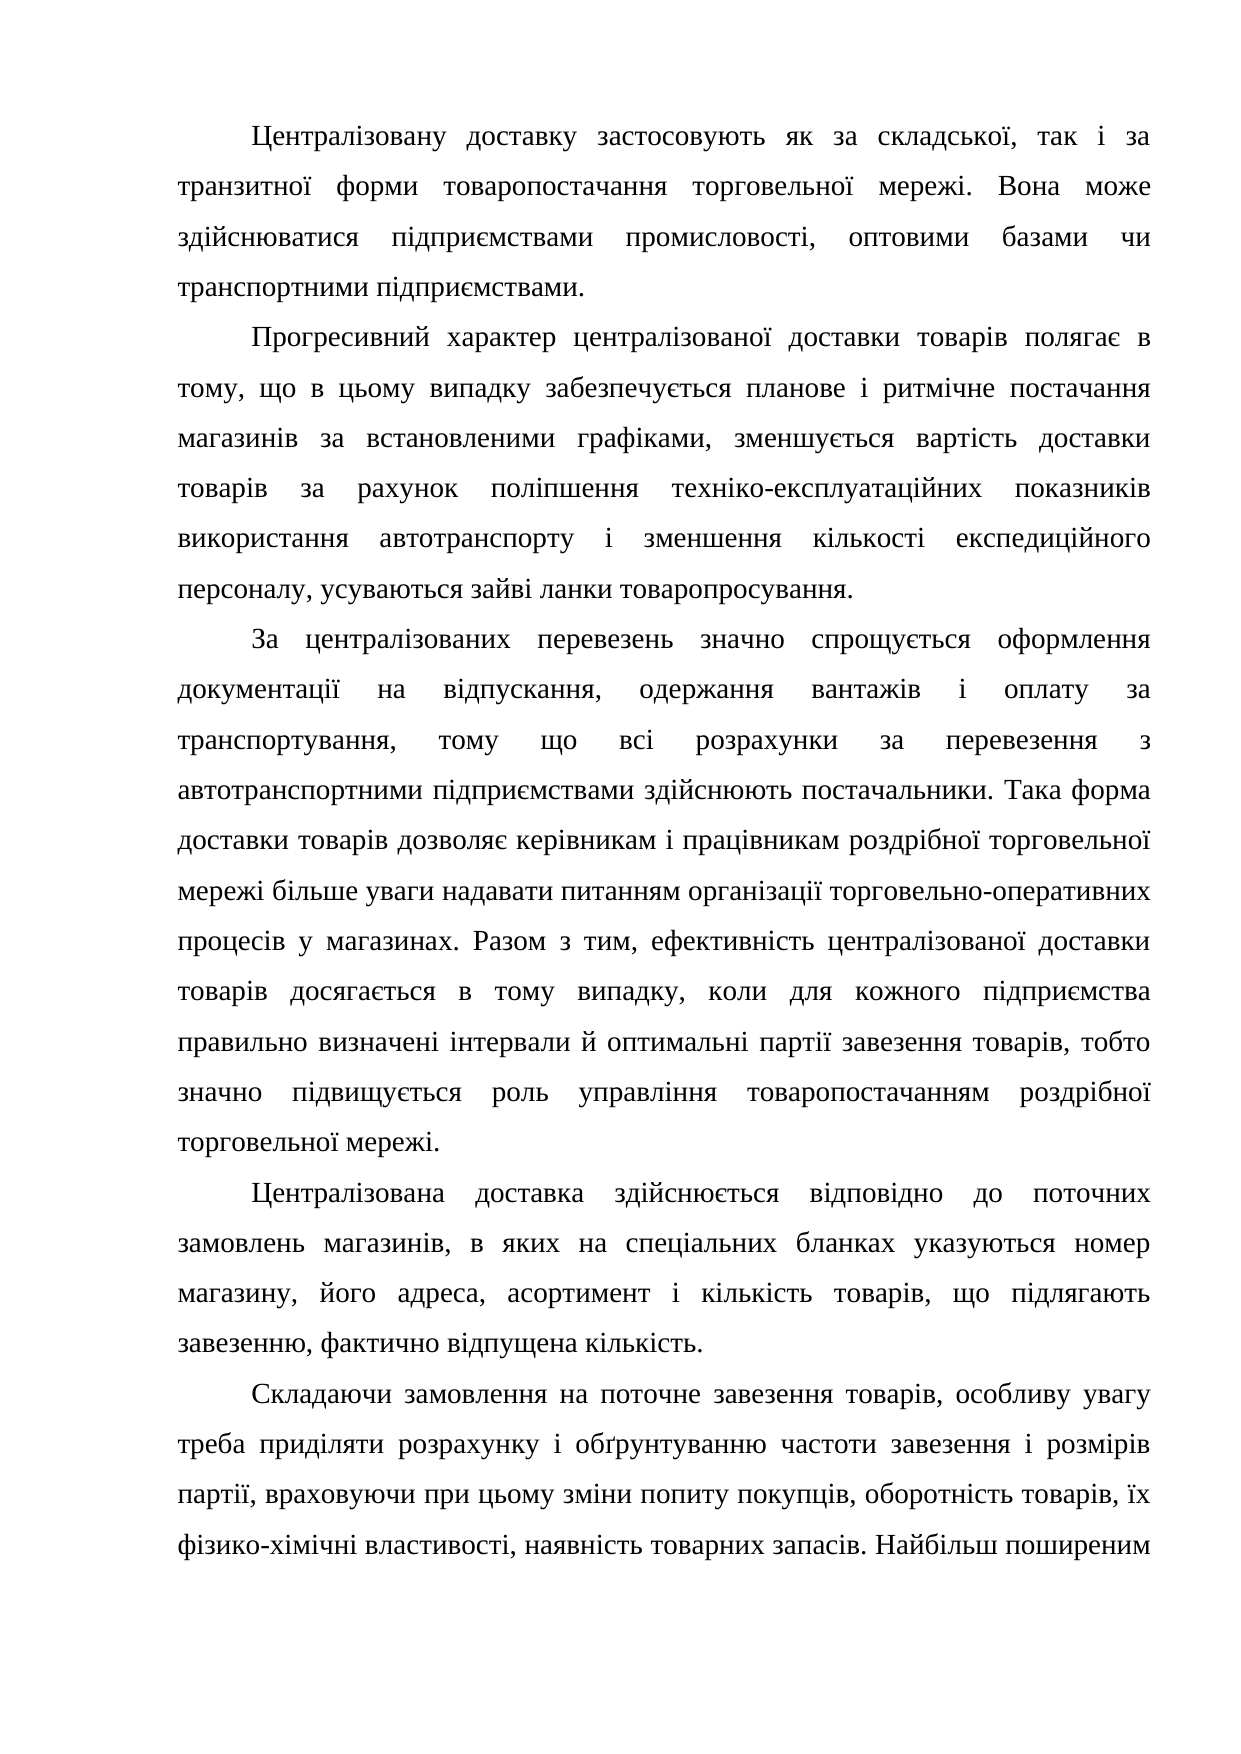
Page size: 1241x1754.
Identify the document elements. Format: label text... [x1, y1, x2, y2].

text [177, 1376, 1152, 1560]
text За централізованих перевезень значно спрощується оформлення документації на відпускання, одержання вантажів і оплату за транспортування, тому що всі розрахунки за перевезення з автотранспортними підприємствами здійснюють постачальники. Така форма доставки товарів дозволяє керівникам і працівникам роздрібної торговельної мережі більше уваги надавати питанням організації торговельно-оперативних процесів у магазинах. Разом з тим, ефективність централізованої доставки товарів досягається в тому випадку, коли для кожного підприємства правильно визначені інтервали й оптимальні партії завезення товарів, тобто значно підвищується роль управління товаропостачанням роздрібної торговельної мережі. [177, 621, 1152, 1158]
text Централізована доставка здійснюється відповідно до поточних замовлень магазинів, в яких на спеціальних бланках указуються номер магазину, його адреса, асортимент і кількість товарів, що підлягають завезенню, фактично відпущена кількість. [177, 1175, 1152, 1359]
text Прогресивний характер централізованої доставки товарів полягає в тому, що в цьому випадку забезпечується планове і ритмічне постачання магазинів за встановленими графіками, зменшується вартість доставки товарів за рахунок поліпшення техніко-експлуатаційних показників використання автотранспорту і зменшення кількості експедиційного персоналу, усуваються зайві ланки товаропросування. [177, 319, 1152, 604]
text Централізовану доставку застосовують як за складської, так і за транзитної форми товаропостачання торговельної мережі. Вона може здійснюватися підприємствами промисловості, оптовими базами чи транспортними підприємствами. [177, 118, 1152, 303]
